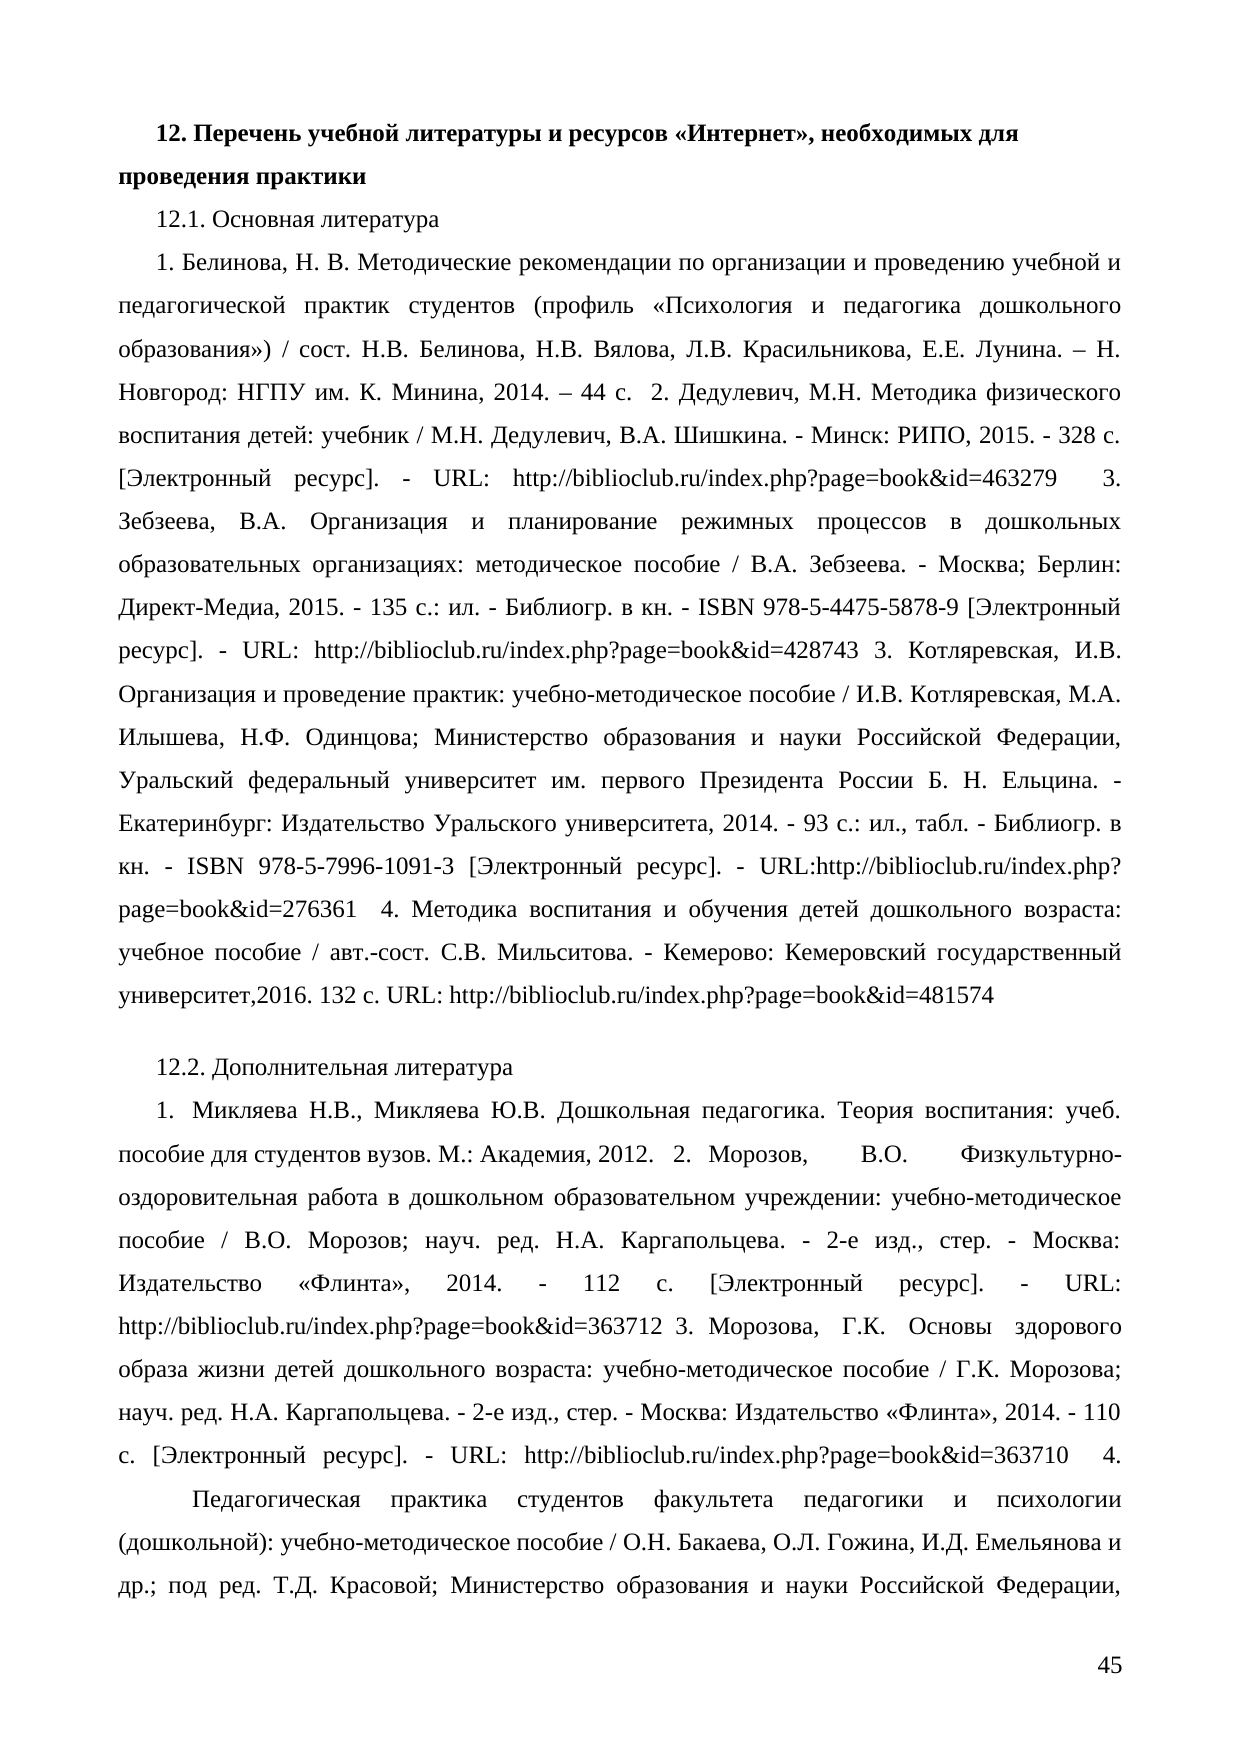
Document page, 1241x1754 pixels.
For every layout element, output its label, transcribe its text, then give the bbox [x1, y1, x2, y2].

text 1. Белинова, Н. В. Методические рекомендации по организации и проведению учебной и педагогической практик студентов (профиль «Психология и педагогика дошкольного образования») / сост. Н.В. Белинова, Н.В. Вялова, Л.В. Красильникова, Е.Е. Лунина. – Н. Новгород: НГПУ им. К. Минина, 2014. – 44 с. 2. Дедулевич, М.Н. Методика физического воспитания детей: учебник / М.Н. Дедулевич, В.А. Шишкина. - Минск: РИПО, 2015. - 328 с. [Электронный ресурс]. - URL: http://biblioclub.ru/index.php?page=book&id=463279 3. Зебзеева, В.А. Организация и планирование режимных процессов в дошкольных образовательных организациях: методическое пособие / В.А. Зебзеева. - Москва; Берлин: Директ-Медиа, 2015. - 135 с.: ил. - Библиогр. в кн. - ISBN 978-5-4475-5878-9 [Электронный ресурс]. - URL: http://biblioclub.ru/index.php?page=book&id=428743 3. Котляревская, И.В. Организация и проведение практик: учебно-методическое пособие / И.В. Котляревская, М.А. Илышева, Н.Ф. Одинцова; Министерство образования и науки Российской Федерации, Уральский федеральный университет им. первого Президента России Б. Н. Ельцина. - Екатеринбург: Издательство Уральского университета, 2014. - 93 с.: ил., табл. - Библиогр. в кн. - ISBN 978-5-7996-1091-3 [Электронный ресурс]. - URL:http://biblioclub.ru/index.php?page=book&id=276361 4. Методика воспитания и обучения детей дошкольного возраста: учебное пособие / авт.-сост. С.В. Мильситова. - Кемерово: Кемеровский государственный университет,2016. 132 с. URL: http://biblioclub.ru/index.php?page=book&id=481574 [118, 247, 1122, 1009]
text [118, 1096, 1122, 1599]
subtitle 12.2. Дополнительная литература [118, 1052, 1122, 1081]
subtitle 12. Перечень учебной литературы и ресурсов «Интернет», необходимых для проведения практики [118, 118, 1122, 190]
subtitle 12.1. Основная литература [118, 204, 1122, 233]
